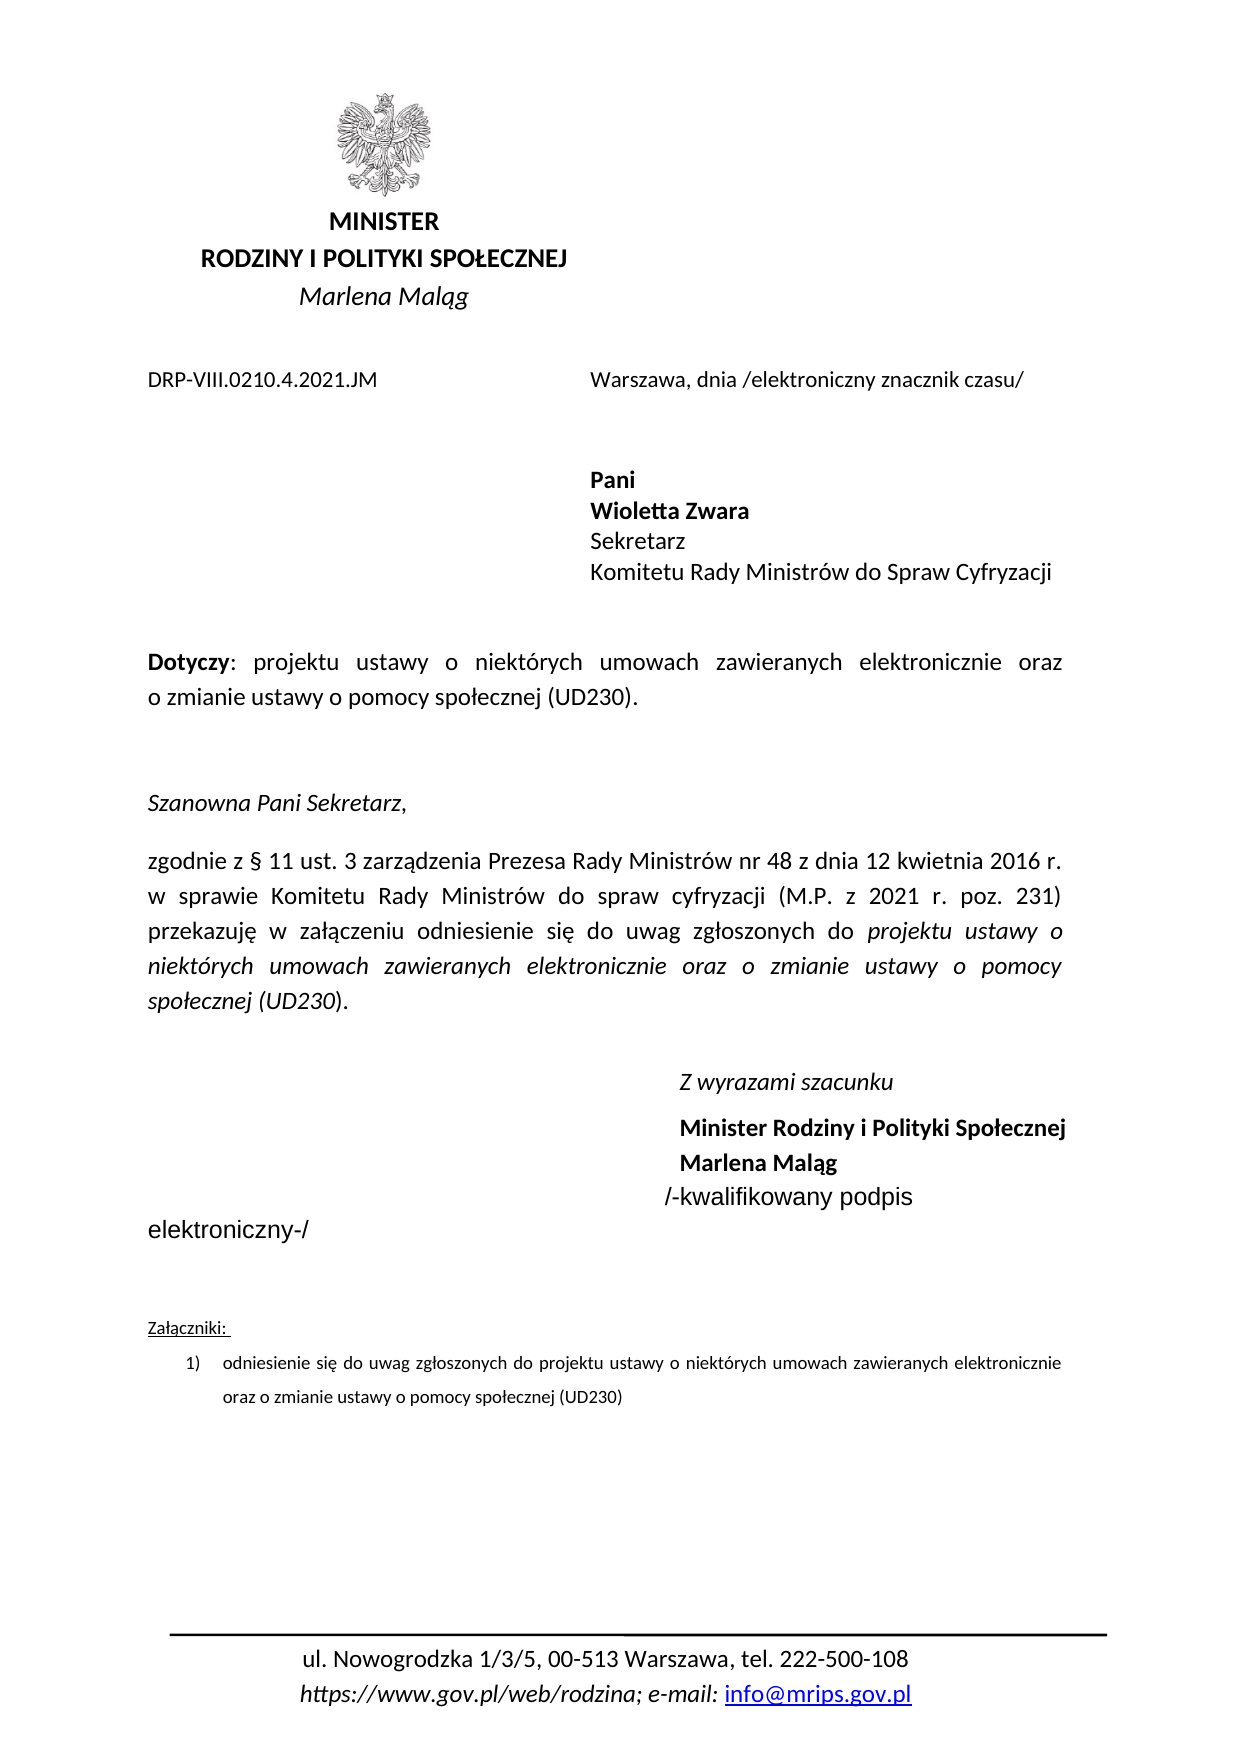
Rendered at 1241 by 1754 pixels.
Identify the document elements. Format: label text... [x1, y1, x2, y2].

picture [323, 88, 445, 200]
text Komitetu Rady Ministrów do Spraw Cyfryzacji [516, 556, 1063, 586]
text Wioletta Zwara [516, 495, 1063, 525]
list odniesienie się do uwag zgłoszonych do projektu ustawy o niektórych umowach zawieranych elektronicznie oraz o zmianie ustawy o pomocy społecznej (UD230) [185, 1351, 1063, 1408]
text Załączniki: [148, 1317, 1063, 1339]
text Minister Rodziny i Polityki Społecznej [679, 1112, 1078, 1142]
text Dotyczy: projektu ustawy o niektórych umowach zawieranych elektronicznie oraz o zmianie ustawy o pomocy społecznej (UD230). [148, 646, 1063, 712]
text Szanowna Pani Sekretarz, [148, 787, 1063, 818]
text DRP-VIII.0210.4.2021.JM Warszawa, dnia /elektroniczny znacznik czasu/ [148, 366, 1063, 393]
text Z wyrazami szacunku [679, 1066, 1063, 1097]
text Pani [516, 464, 1063, 495]
text zgodnie z § 11 ust. 3 zarządzenia Prezesa Rady Ministrów nr 48 z dnia 12 kwietnia 2016 r. w sprawie Komitetu Rady Ministrów do spraw cyfryzacji (M.P. z 2021 r. poz. 231) przekazuję w załączeniu odniesienie się do uwag zgłoszonych do projektu ustawy o niektórych umowach zawieranych elektronicznie oraz o zmianie ustawy o pomocy społecznej (UD230). [148, 845, 1063, 1016]
text Sekretarz [516, 525, 1063, 556]
text Marlena Maląg [679, 1147, 1063, 1177]
